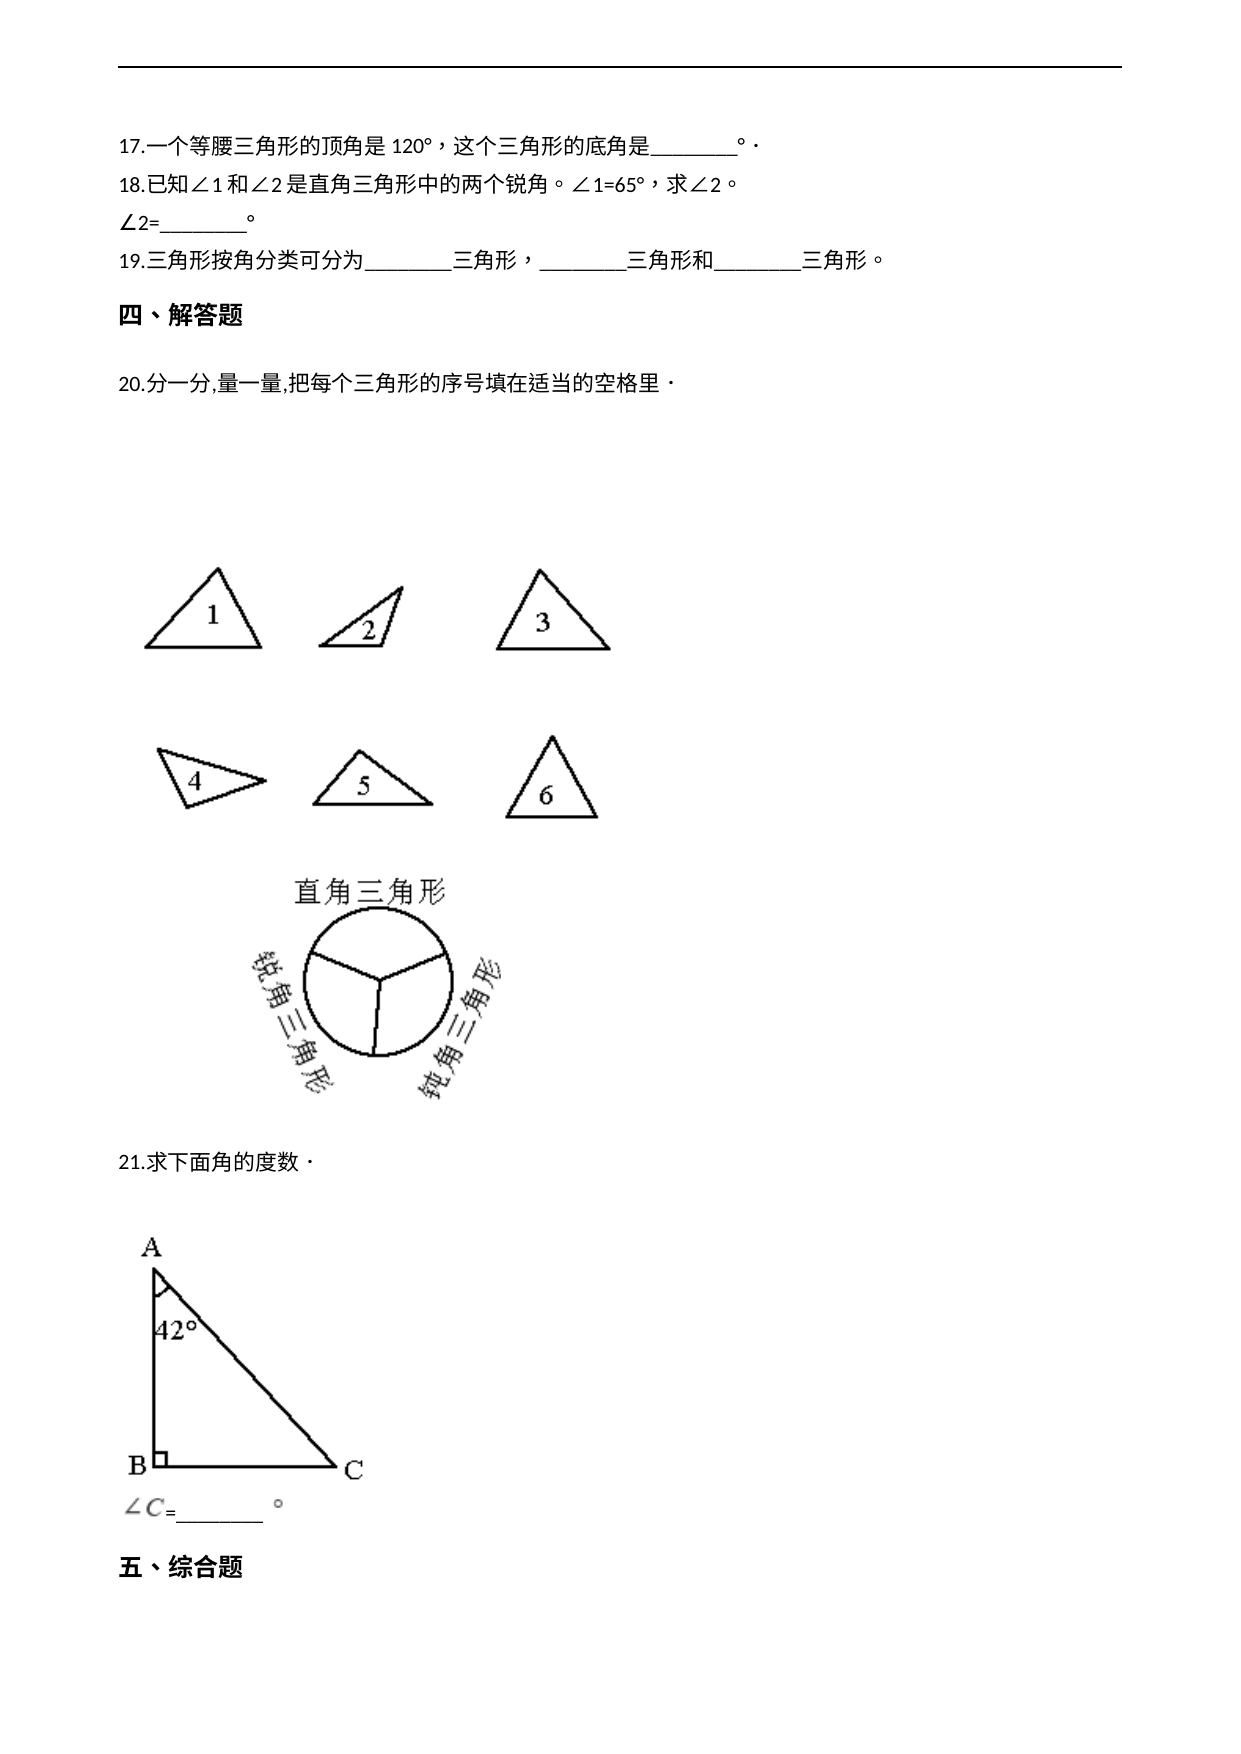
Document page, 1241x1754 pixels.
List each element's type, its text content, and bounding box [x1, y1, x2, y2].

picture [118, 1497, 166, 1518]
text 五、综合题 [118, 1534, 1122, 1599]
picture [118, 1230, 372, 1489]
text 19.三角形按角分类可分为________三角形，________三角形和________三角形。 [118, 244, 1122, 277]
text ∠2=________° [118, 206, 1122, 239]
picture [118, 522, 635, 1139]
picture [268, 1499, 291, 1518]
text 21.求下面角的度数． =________ [118, 1146, 1122, 1529]
text 四、解答题 [118, 283, 1122, 348]
text 17.一个等腰三角形的顶角是120°，这个三角形的底角是________°． [118, 129, 1122, 162]
text 18.已知∠1和∠2是直角三角形中的两个锐角。∠1=65°，求∠2。 [118, 168, 1122, 200]
